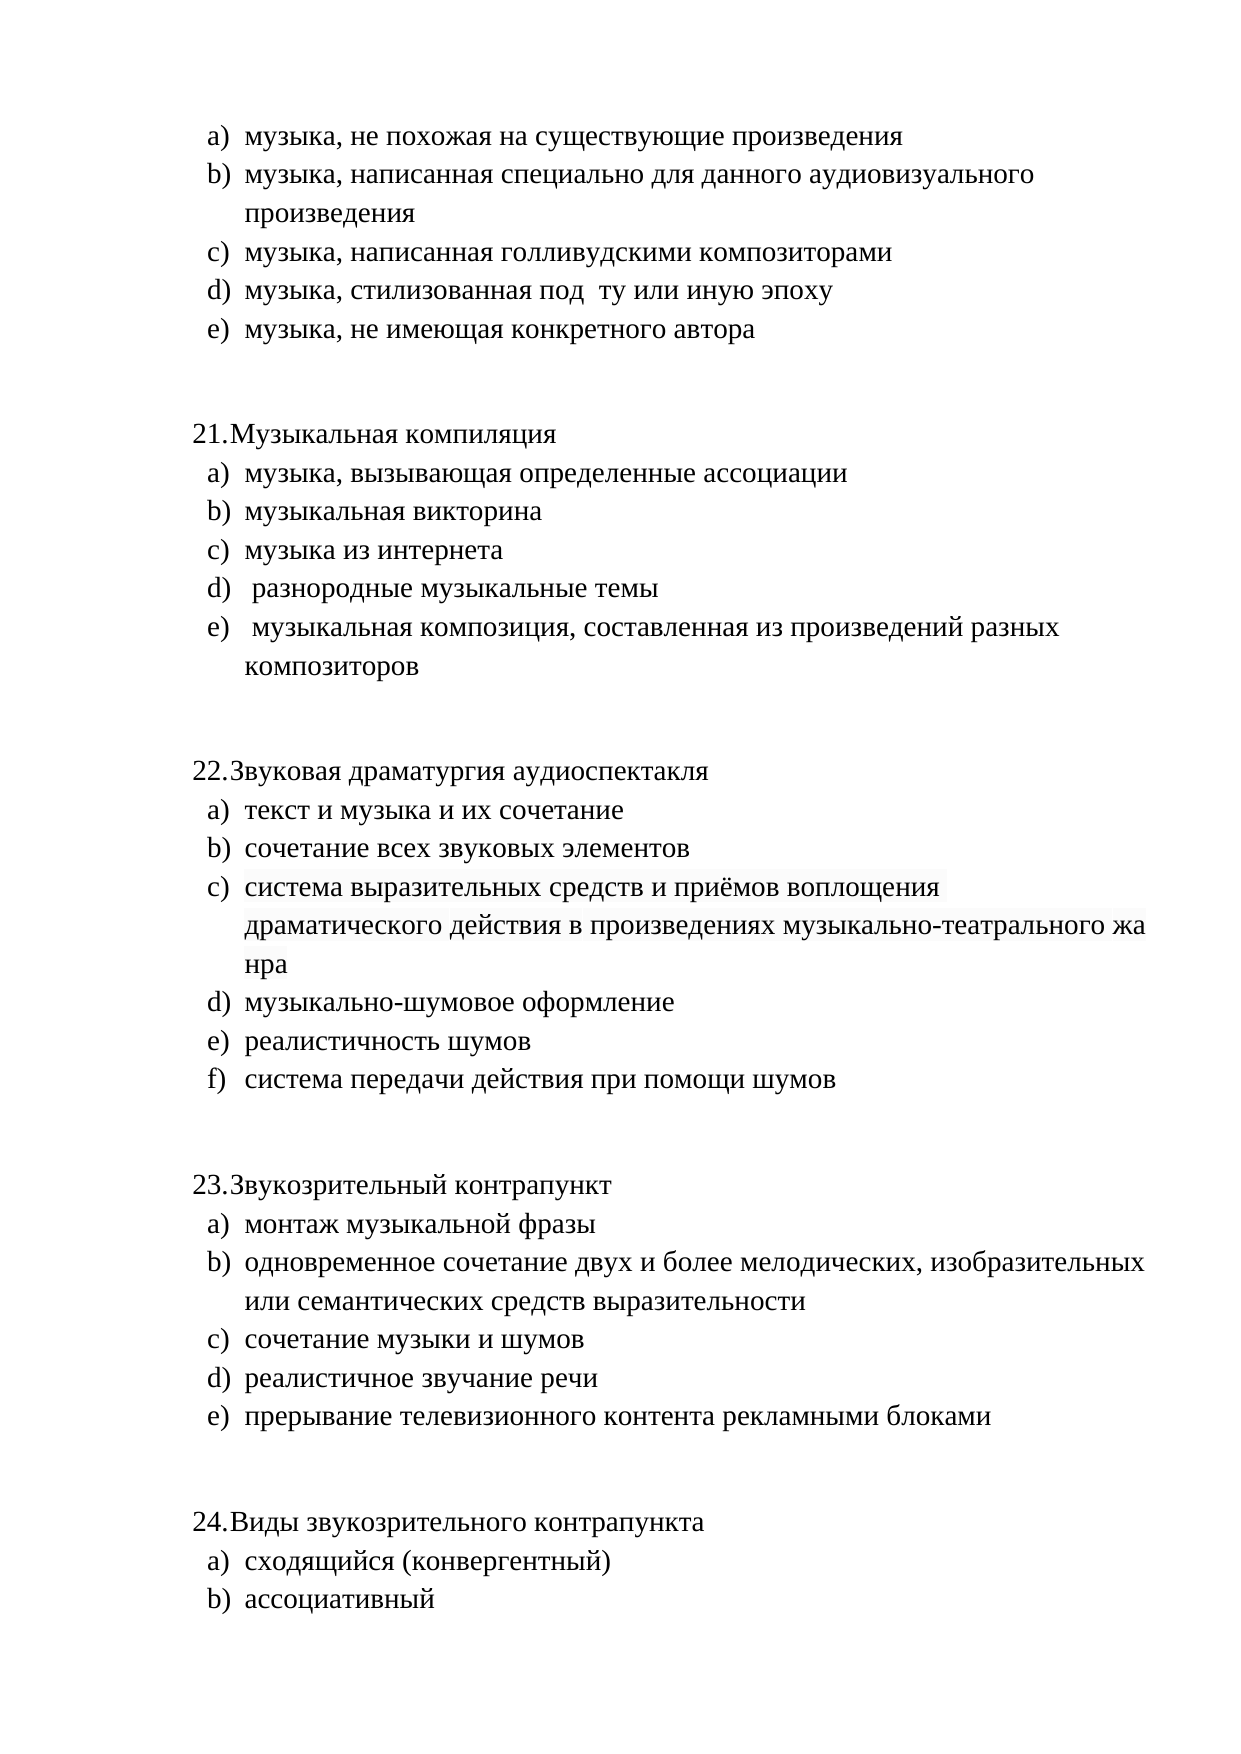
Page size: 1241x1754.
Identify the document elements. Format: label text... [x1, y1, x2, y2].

list Виды звукозрительного контрапункта [192, 1504, 1152, 1538]
list музыка, написанная голливудскими композиторами [207, 234, 1152, 267]
list реалистичное звучание речи [207, 1360, 1152, 1393]
list музыка, не имеющая конкретного автора [207, 311, 1152, 344]
list сочетание музыки и шумов [207, 1321, 1152, 1355]
list разнородные музыкальные темы [207, 571, 1152, 604]
list текст и музыка и их сочетание [207, 792, 1152, 825]
list сочетание всех звуковых элементов [207, 830, 1152, 864]
list музыка, написанная специально для данного аудиовизуального произведения [207, 157, 1152, 229]
list музыкально-шумовое оформление [207, 984, 1152, 1018]
list реалистичность шумов [207, 1023, 1152, 1057]
list система передачи действия при помощи шумов [207, 1062, 1152, 1095]
list сходящийся (конвергентный) [207, 1543, 1152, 1576]
list музыка, вызывающая определенные ассоциации [207, 455, 1152, 488]
list Звуковая драматургия аудиоспектакля [192, 753, 1152, 787]
list музыка, стилизованная под ту или иную эпоху [207, 272, 1152, 306]
list одновременное сочетание двух и более мелодических, изобразительных или семантических средств выразительности [207, 1244, 1152, 1316]
list музыка из интернета [207, 532, 1152, 566]
list музыкальная викторина [207, 493, 1152, 527]
list Музыкальная компиляция [192, 416, 1152, 450]
list ассоциативный [207, 1581, 1152, 1615]
list монтаж музыкальной фразы [207, 1206, 1152, 1239]
list система выразительных средств и приёмов воплощения драматического действия в произведениях музыкально-театрального жанра [207, 869, 1152, 979]
list прерывание телевизионного контента рекламными блоками [207, 1398, 1152, 1432]
list музыкальная композиция, составленная из произведений разных композиторов [207, 609, 1152, 681]
list Звукозрительный контрапункт [192, 1167, 1152, 1201]
list музыка, не похожая на существующие произведения [207, 118, 1152, 152]
